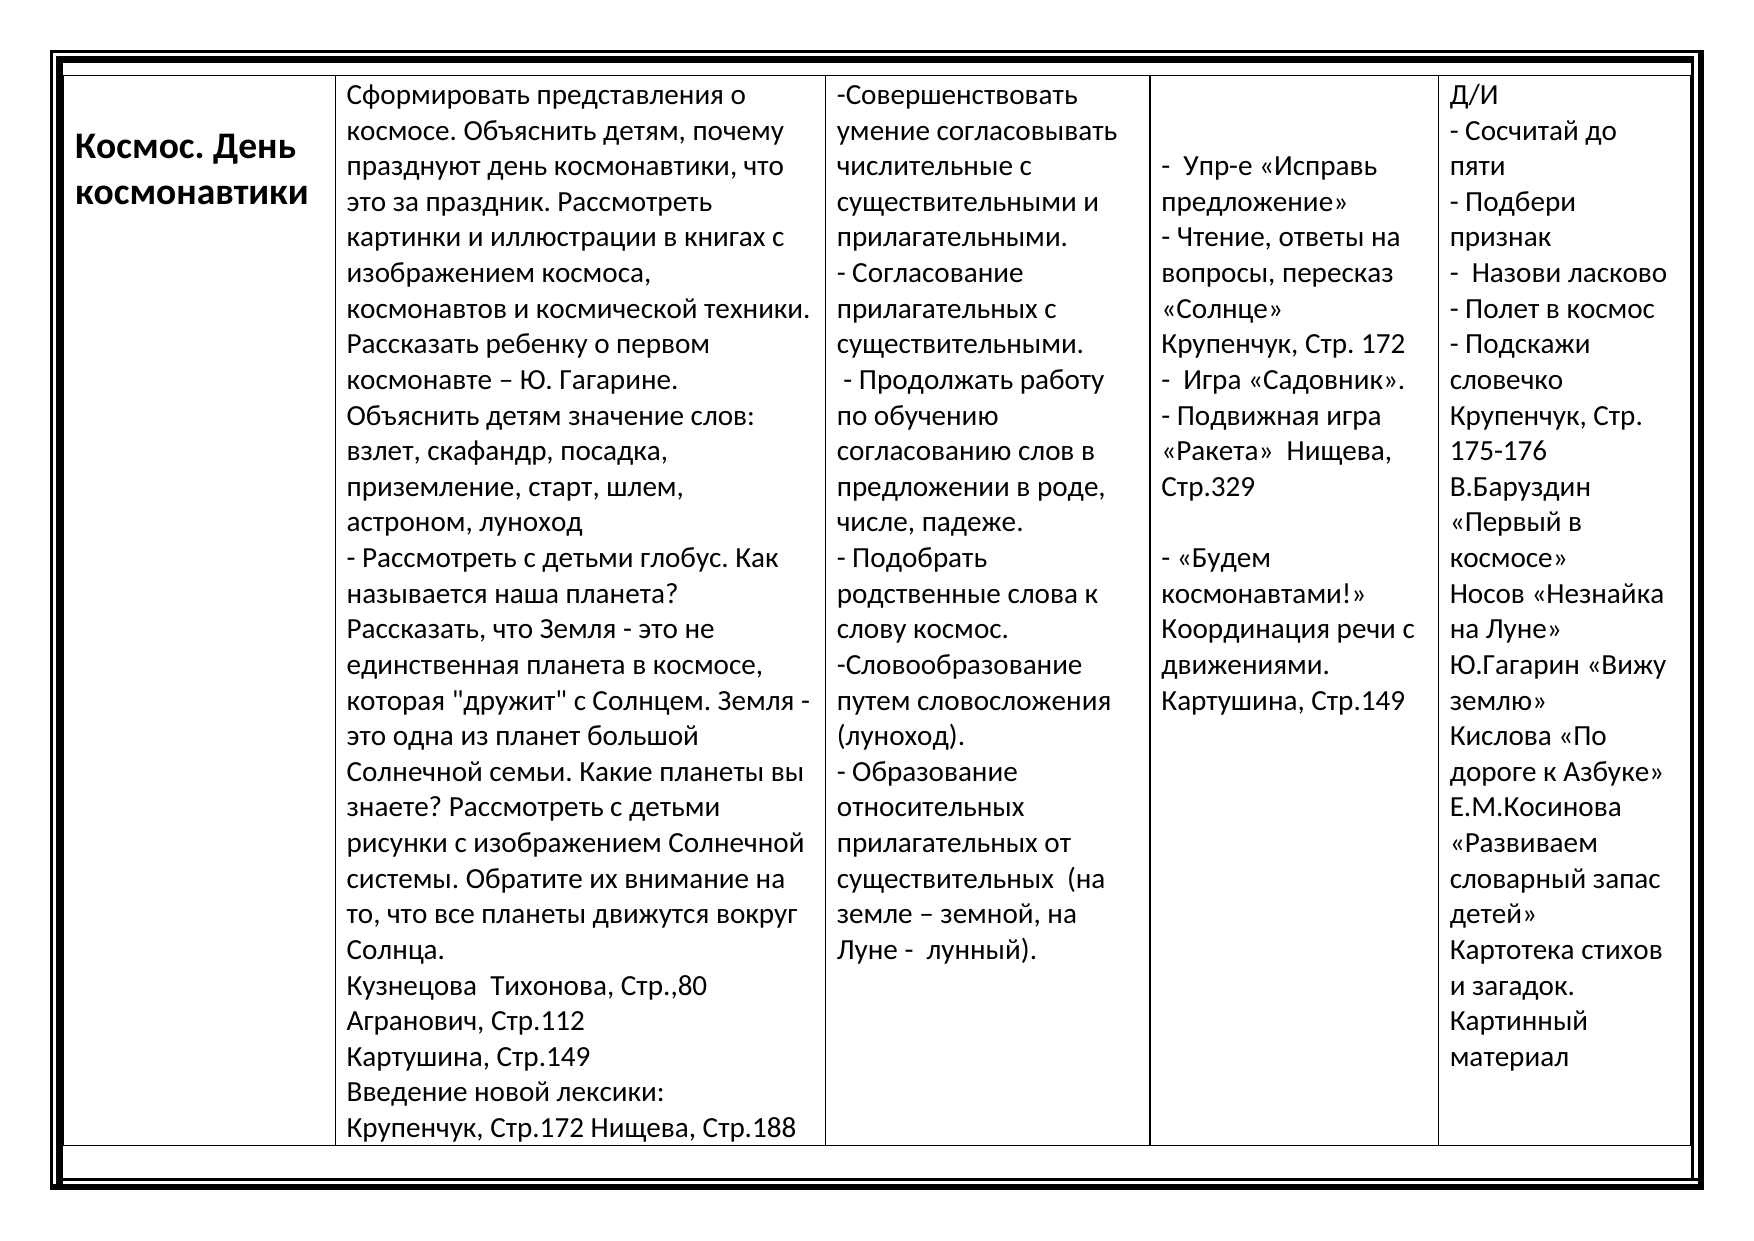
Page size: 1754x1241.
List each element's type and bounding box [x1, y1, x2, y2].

table_cell [1151, 76, 1438, 1145]
table_cell [1439, 76, 1690, 1145]
table_cell [64, 76, 335, 1145]
table_cell [826, 76, 1149, 1145]
table_cell [336, 76, 825, 1145]
